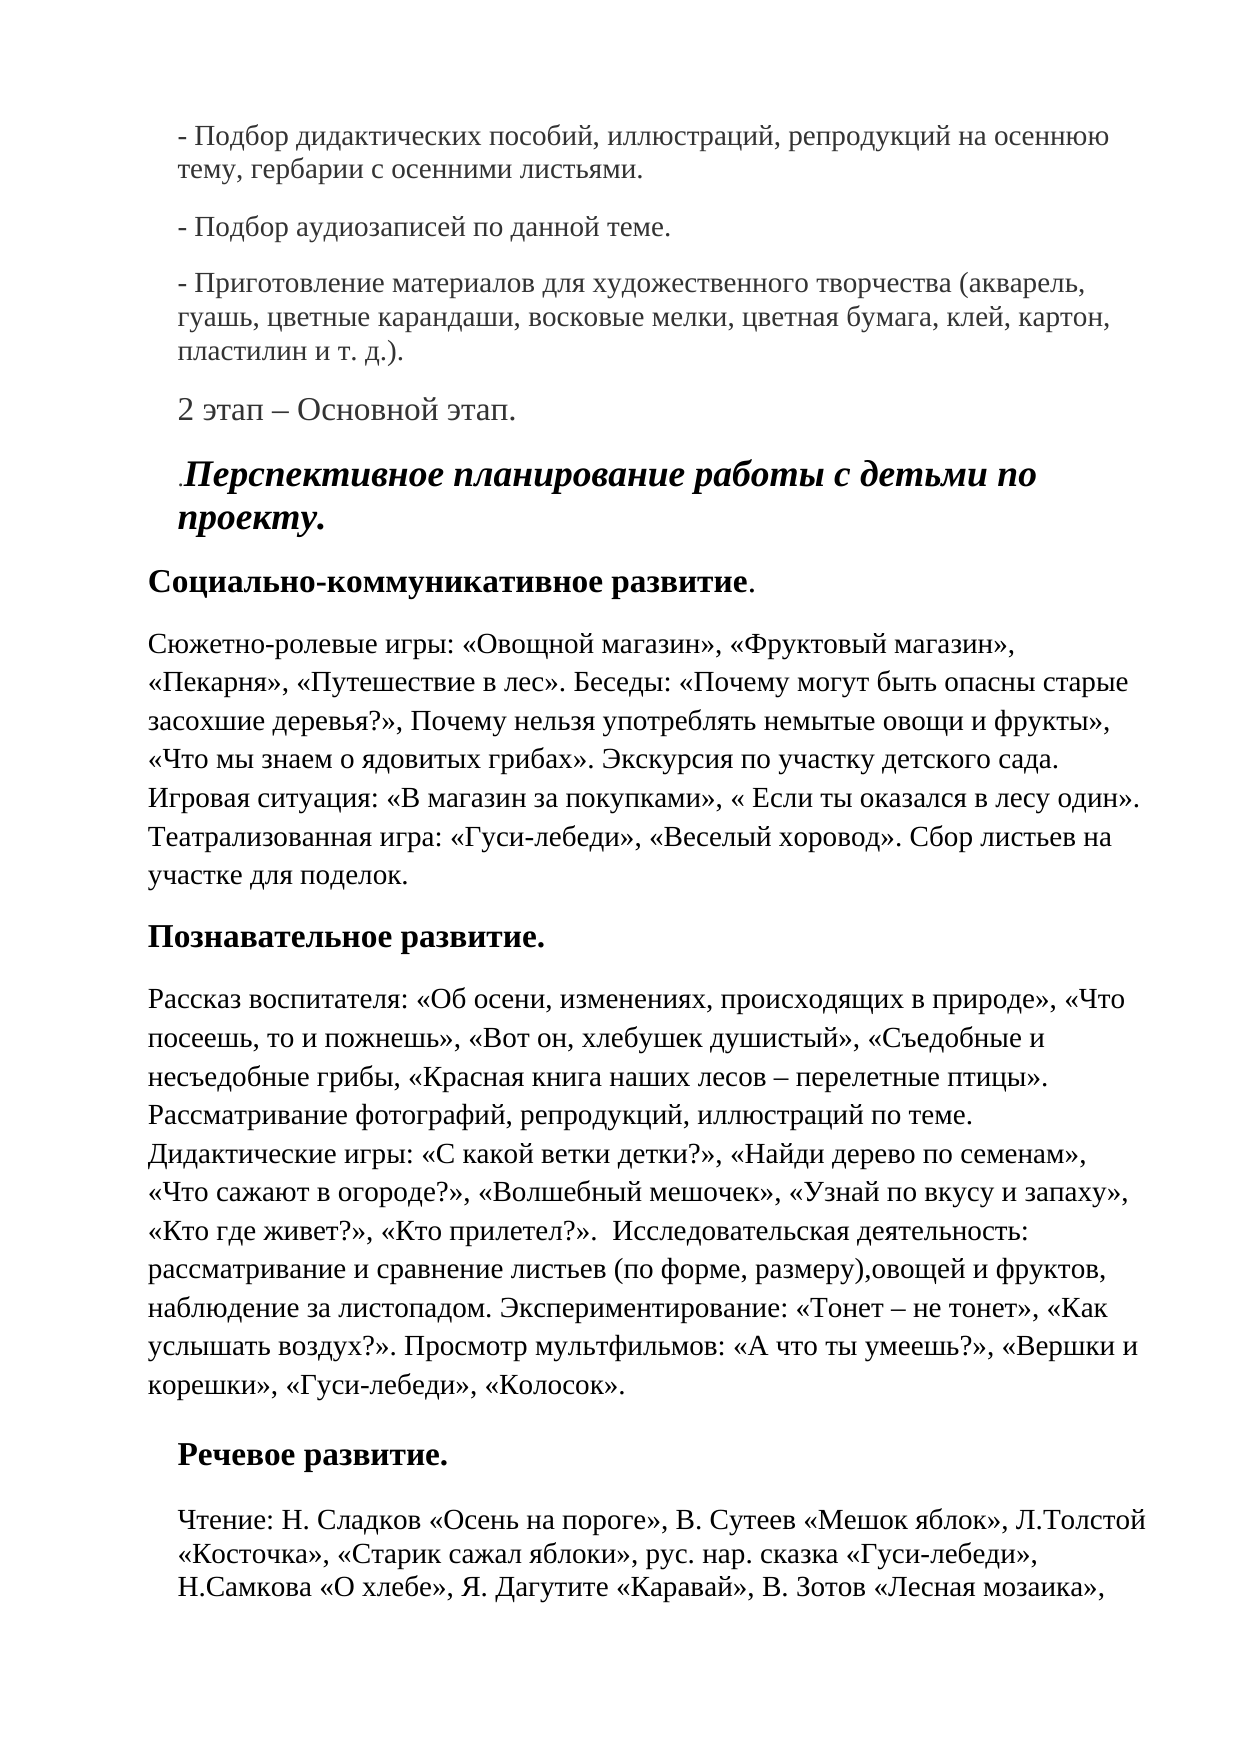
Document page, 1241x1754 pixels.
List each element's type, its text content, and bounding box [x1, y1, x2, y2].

text - Подбор дидактических пособий, иллюстраций, репродукций на осеннюю тему, гербарии с осенними листьями. [177, 118, 1152, 185]
text 2 этап – Основной этап. [177, 390, 1152, 428]
text Познавательное развитие. [148, 917, 1152, 955]
text Рассказ воспитателя: «Об осени, изменениях, происходящих в природе», «Что посеешь, то и пожнешь», «Вот он, хлебушек душистый», «Съедобные и несъедобные грибы, «Красная книга наших лесов – перелетные птицы». Рассматривание фотографий, репродукций, иллюстраций по теме. Дидактические игры: «С какой ветки детки?», «Найди дерево по семенам», «Что сажают в огороде?», «Волшебный мешочек», «Узнай по вкусу и запаху», «Кто где живет?», «Кто прилетел?». Исследовательская деятельность: рассматривание и сравнение листьев (по форме, размеру),овощей и фруктов, наблюдение за листопадом. Экспериментирование: «Тонет – не тонет», «Как услышать воздух?». Просмотр мультфильмов: «А что ты умеешь?», «Вершки и корешки», «Гуси-лебеди», «Колосок». [148, 982, 1152, 1401]
text - Подбор аудиозаписей по данной теме. [177, 209, 1152, 242]
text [177, 1502, 1152, 1603]
text Сюжетно-ролевые игры: «Овощной магазин», «Фруктовый магазин», «Пекарня», «Путешествие в лес». Беседы: «Почему могут быть опасны старые засохшие деревья?», Почему нельзя употреблять немытые овощи и фрукты», «Что мы знаем о ядовитых грибах». Экскурсия по участку детского сада. Игровая ситуация: «В магазин за покупками», « Если ты оказался в лесу один». Театрализованная игра: «Гуси-лебеди», «Веселый хоровод». Сбор листьев на участке для поделок. [148, 626, 1152, 891]
text Речевое развитие. [177, 1435, 1152, 1473]
text .Перспективное планирование работы с детьми по проекту. [177, 451, 1152, 538]
text - Приготовление материалов для художественного творчества (акварель, гуашь, цветные карандаши, восковые мелки, цветная бумага, клей, картон, пластилин и т. д.). [177, 266, 1152, 366]
text Социально-коммуникативное развитие. [148, 561, 1152, 599]
